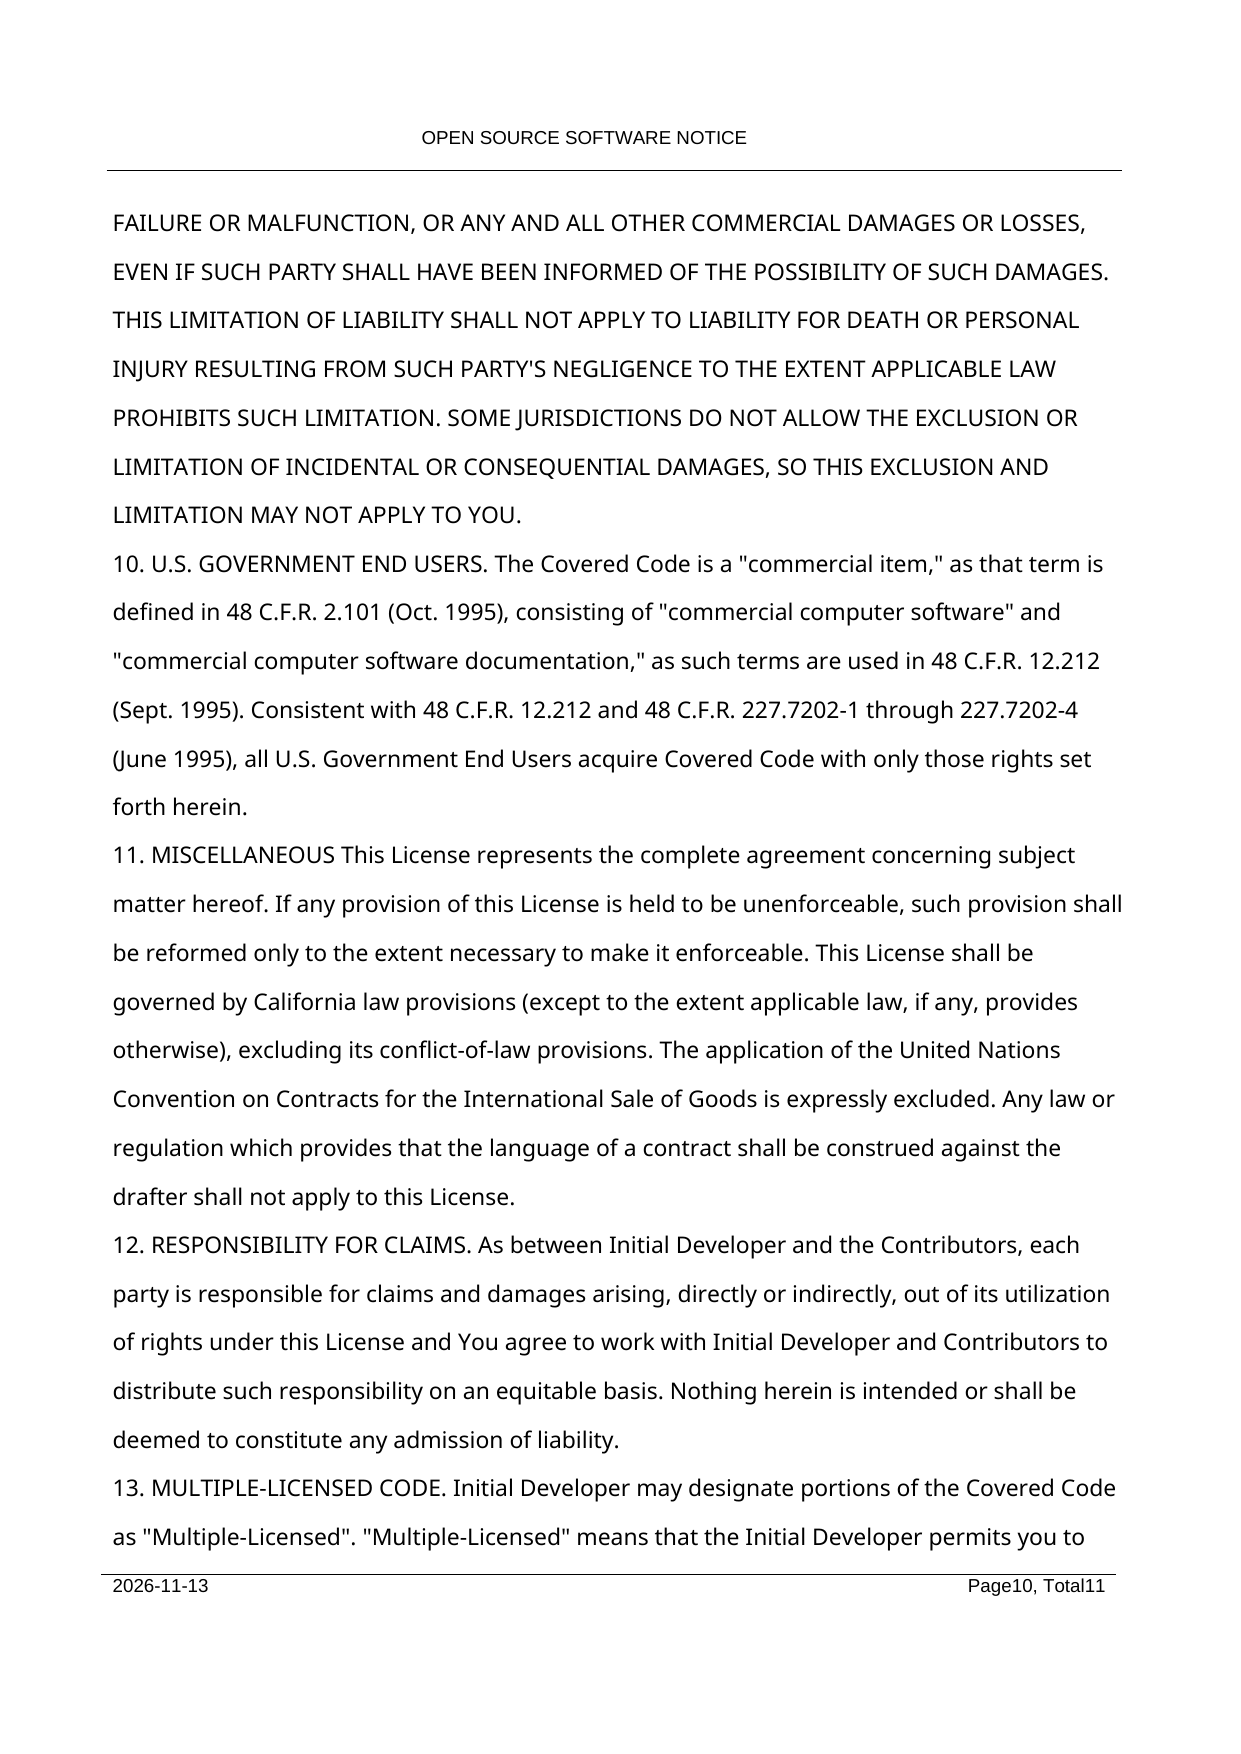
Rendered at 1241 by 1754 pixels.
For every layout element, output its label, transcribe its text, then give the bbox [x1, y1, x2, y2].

text 11. MISCELLANEOUS This License represents the complete agreement concerning subject matter hereof. If any provision of this License is held to be unenforceable, such provision shall be reformed only to the extent necessary to make it enforceable. This License shall be governed by California law provisions (except to the extent applicable law, if any, provides otherwise), excluding its conflict-of-law provisions. The application of the United Nations Convention on Contracts for the International Sale of Goods is expressly excluded. Any law or regulation which provides that the language of a contract shall be construed against the drafter shall not apply to this License. [112, 839, 1128, 1213]
text 10. U.S. GOVERNMENT END USERS. The Covered Code is a "commercial item," as that term is defined in 48 C.F.R. 2.101 (Oct. 1995), consisting of "commercial computer software" and "commercial computer software documentation," as such terms are used in 48 C.F.R. 12.212 (Sept. 1995). Consistent with 48 C.F.R. 12.212 and 48 C.F.R. 227.7202-1 through 227.7202-4 (June 1995), all U.S. Government End Users acquire Covered Code with only those rights set forth herein. [112, 547, 1128, 823]
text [112, 1471, 1128, 1553]
text 12. RESPONSIBILITY FOR CLAIMS. As between Initial Developer and the Contributors, each party is responsible for claims and damages arising, directly or indirectly, out of its utilization of rights under this License and You agree to work with Initial Developer and Contributors to distribute such responsibility on an equitable basis. Nothing herein is intended or shall be deemed to constitute any admission of liability. [112, 1228, 1128, 1456]
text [112, 206, 1128, 531]
